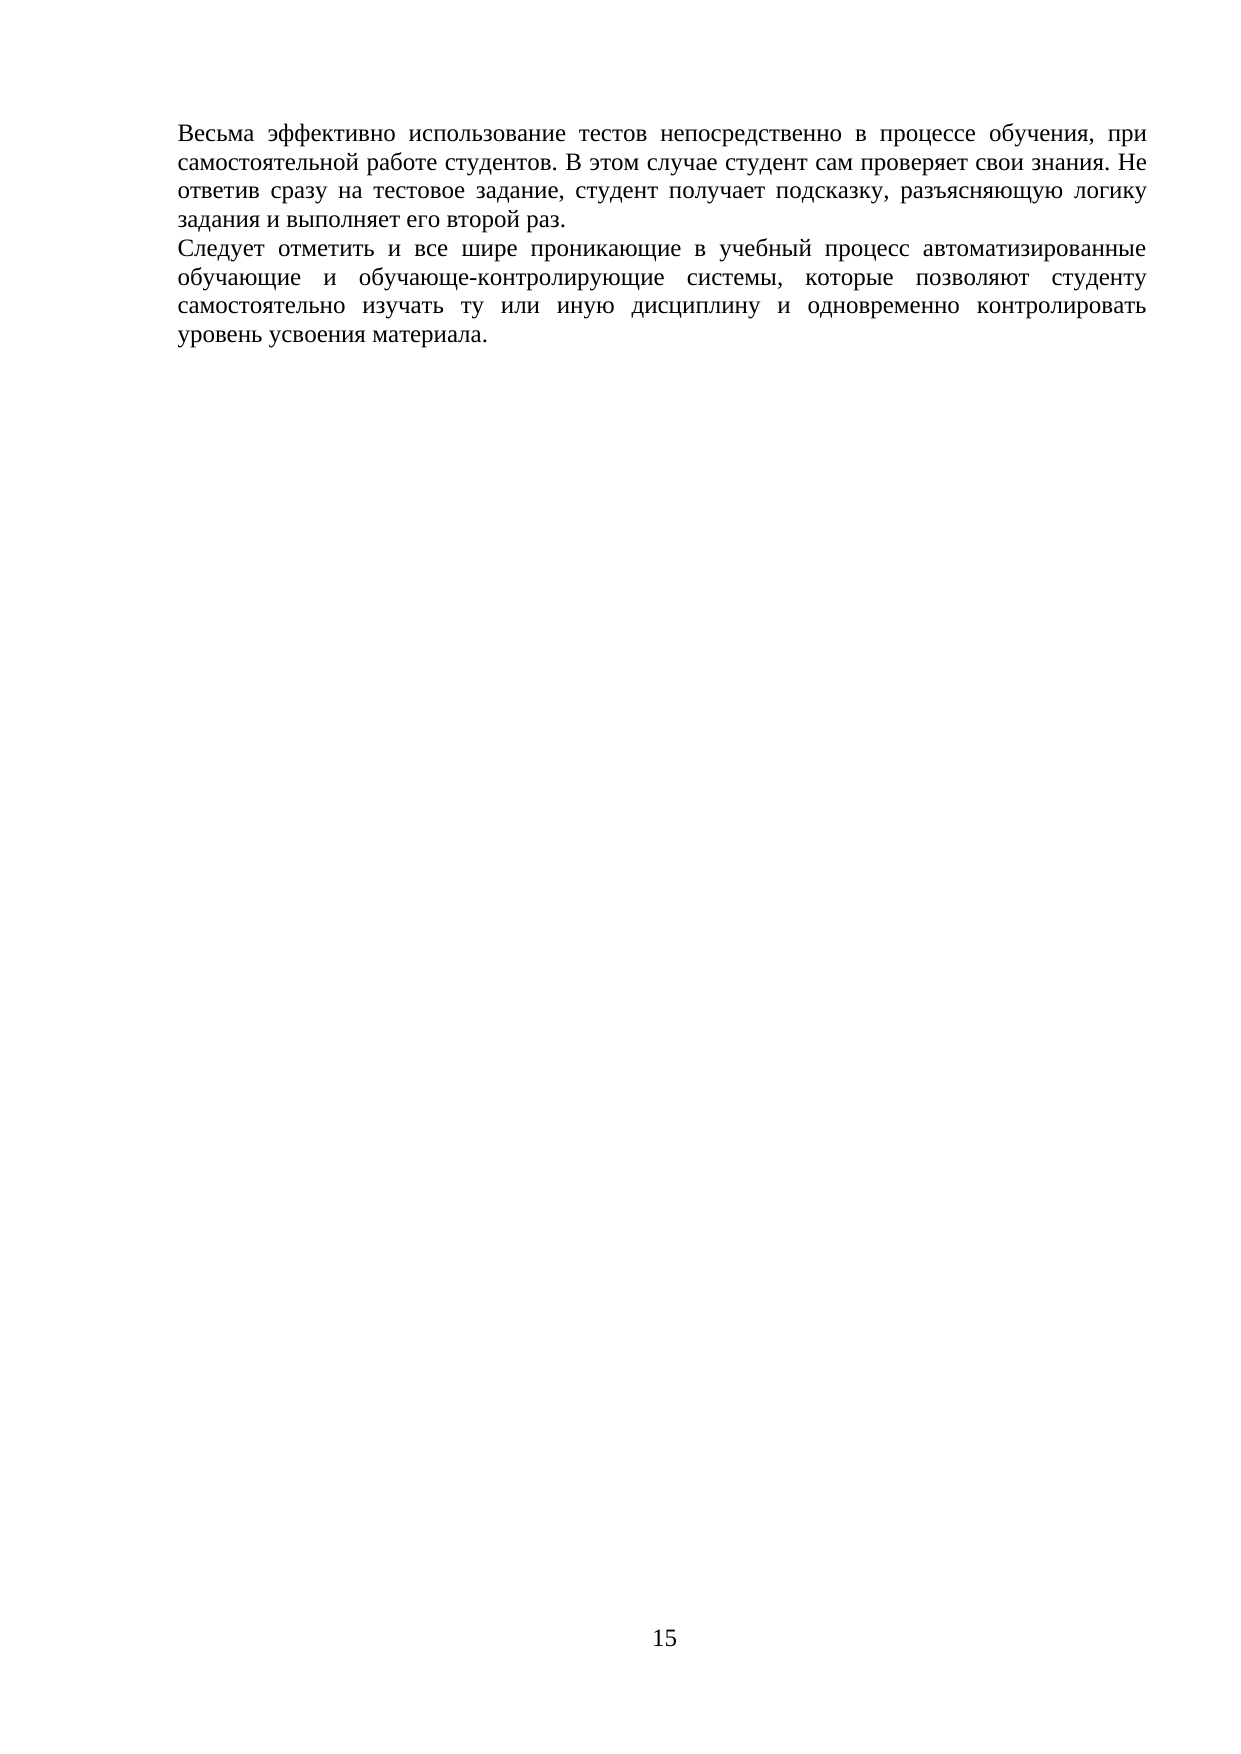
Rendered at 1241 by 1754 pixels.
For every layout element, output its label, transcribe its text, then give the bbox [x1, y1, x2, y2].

text Следует отметить и все шире проникающие в учебный процесс автоматизированные обучающие и обучающе-контролирующие системы, которые позволяют студенту самостоятельно изучать ту или иную дисциплину и одновременно контролировать уровень усвоения материала. [177, 233, 1148, 348]
text Весьма эффективно использование тестов непосредственно в процессе обучения, при самостоятельной работе студентов. В этом случае студент сам проверяет свои знания. Не ответив сразу на тестовое задание, студент получает подсказку, разъясняющую логику задания и выполняет его второй раз. [177, 118, 1148, 233]
